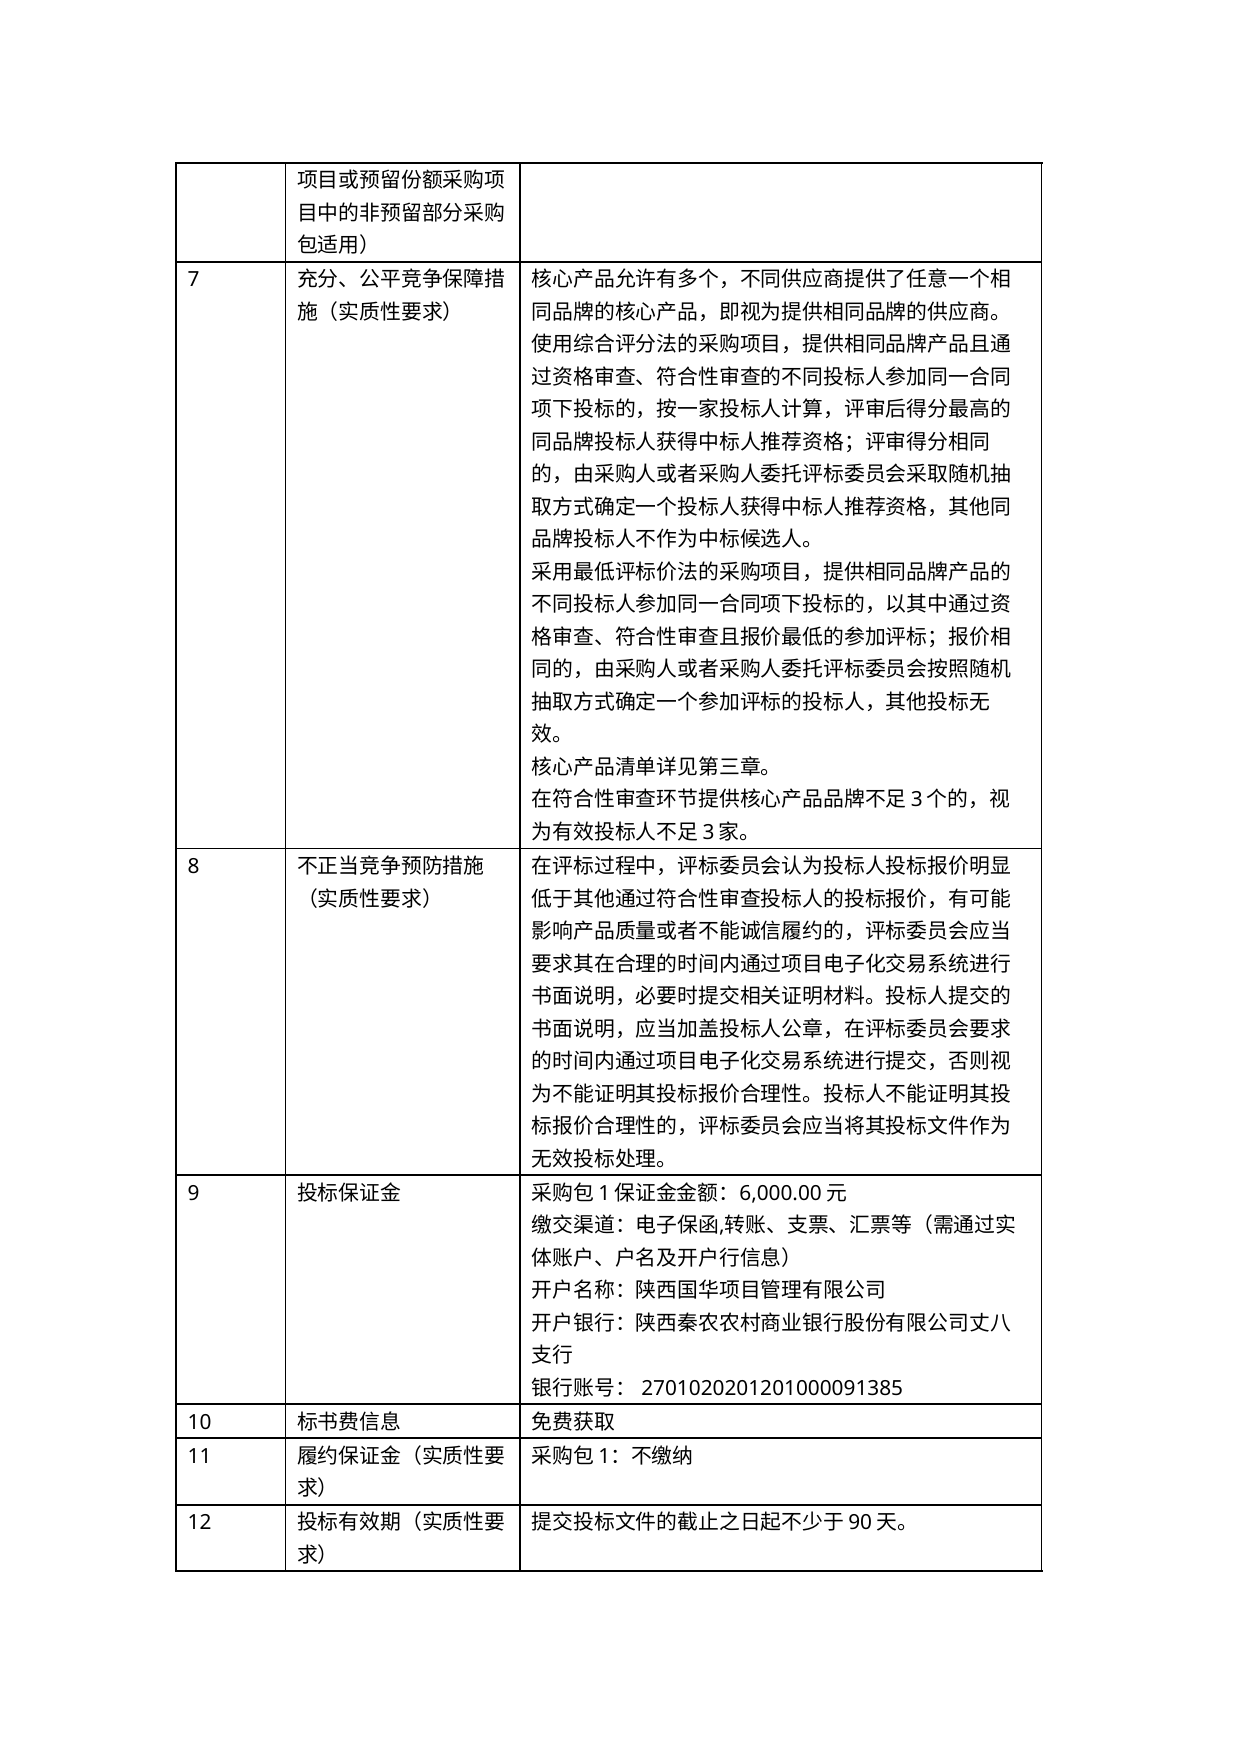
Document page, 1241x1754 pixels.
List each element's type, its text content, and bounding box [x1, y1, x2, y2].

table_cell 投标有效期（实质性要求） [286, 1506, 519, 1570]
table_cell 免费获取 [521, 1405, 1041, 1437]
table_cell 6 [177, 164, 285, 261]
table_cell 标书费信息 [286, 1405, 519, 1437]
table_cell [286, 164, 519, 261]
table_cell 核心产品允许有多个，不同供应商提供了任意一个相同品牌的核心产品，即视为提供相同品牌的供应商。 使用综合评分法的采购项目，提供相同品牌产品且通过资格审查、符合性审查的不同投标人参加同一合同项下投标的，按一家投标人计算，评审后得分最高的同品牌投标人获得中标人推荐资格；评审得分相同的，由采购人或者采购人委托评标委员会采取随机抽取方式确定一个投标人获得中标人推荐资格，其他同品牌投标人不作为中标候选人。 采用最低评标价法的采购项目，提供相同品牌产品的不同投标人参加同一合同项下投标的，以其中通过资格审查、符合性审查且报价最低的参加评标；报价相同的，由采购人或者采购人委托评标委员会按照随机抽取方式确定一个参加评标的投标人，其他投标无效。 核心产品清单详见第三章。 在符合性审查环节提供核心产品品牌不足3个的，视为有效投标人不足3家。 [521, 263, 1041, 848]
table_cell 投标保证金 [286, 1176, 519, 1403]
table_cell 11 [177, 1439, 285, 1504]
table_cell 采购包1：不缴纳 [521, 1439, 1041, 1504]
table_cell 10 [177, 1405, 285, 1437]
table_cell 采购包1保证金金额：6,000.00元 缴交渠道：电子保函,转账、支票、汇票等（需通过实体账户、户名及开户行信息） 开户名称：陕西国华项目管理有限公司 开户银行：陕西秦农农村商业银行股份有限公司丈八支行 银行账号： 2701020201201000091385 [521, 1176, 1041, 1403]
table_cell 履约保证金（实质性要求） [286, 1439, 519, 1504]
table_cell 不正当竞争预防措施（实质性要求） [286, 849, 519, 1174]
table_cell 9 [177, 1176, 285, 1403]
table_cell 7 [177, 263, 285, 848]
table_cell 提交投标文件的截止之日起不少于90天。 [521, 1506, 1041, 1570]
table_cell 在评标过程中，评标委员会认为投标人投标报价明显低于其他通过符合性审查投标人的投标报价，有可能影响产品质量或者不能诚信履约的，评标委员会应当要求其在合理的时间内通过项目电子化交易系统进行书面说明，必要时提交相关证明材料。投标人提交的书面说明，应当加盖投标人公章，在评标委员会要求的时间内通过项目电子化交易系统进行提交，否则视为不能证明其投标报价合理性。投标人不能证明其投标报价合理性的，评标委员会应当将其投标文件作为无效投标处理。 [521, 849, 1041, 1174]
table_cell 充分、公平竞争保障措施（实质性要求） [286, 263, 519, 848]
table_cell 8 [177, 849, 285, 1174]
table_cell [521, 164, 1041, 261]
table_cell 12 [177, 1506, 285, 1570]
